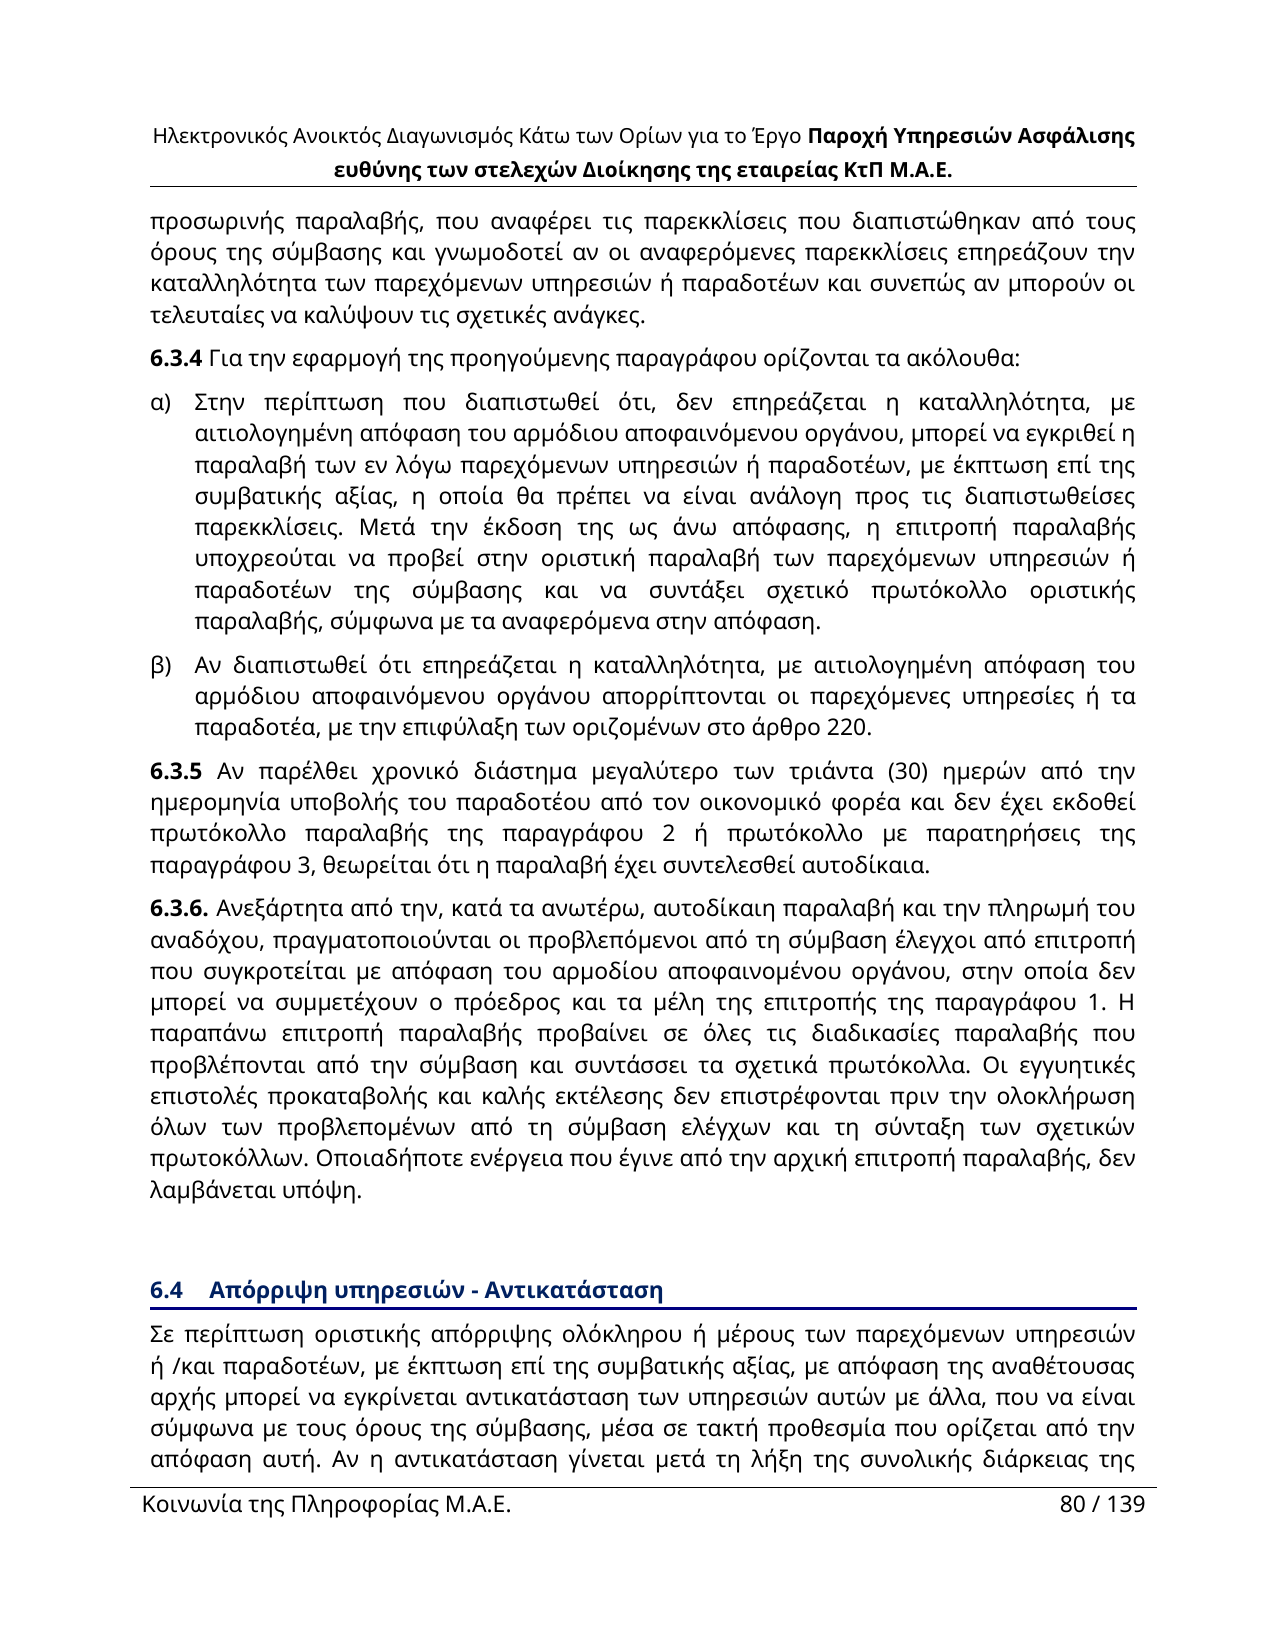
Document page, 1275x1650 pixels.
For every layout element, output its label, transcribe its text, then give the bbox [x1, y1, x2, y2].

text α) Στην περίπτωση που διαπιστωθεί ότι, δεν επηρεάζεται η καταλληλότητα, με αιτιολογημένη απόφαση του αρμόδιου αποφαινόμενου οργάνου, μπορεί να εγκριθεί η παραλαβή των εν λόγω παρεχόμενων υπηρεσιών ή παραδοτέων, με έκπτωση επί της συμβατικής αξίας, η οποία θα πρέπει να είναι ανάλογη προς τις διαπιστωθείσες παρεκκλίσεις. Μετά την έκδοση της ως άνω απόφασης, η επιτροπή παραλαβής υποχρεούται να προβεί στην οριστική παραλαβή των παρεχόμενων υπηρεσιών ή παραδοτέων της σύμβασης και να συντάξει σχετικό πρωτόκολλο οριστικής παραλαβής, σύμφωνα με τα αναφερόμενα στην απόφαση. [150, 386, 1137, 636]
text β) Αν διαπιστωθεί ότι επηρεάζεται η καταλληλότητα, με αιτιολογημένη απόφαση του αρμόδιου αποφαινόμενου οργάνου απορρίπτονται οι παρεχόμενες υπηρεσίες ή τα παραδοτέα, με την επιφύλαξη των οριζομένων στο άρθρο 220. [150, 649, 1137, 742]
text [150, 205, 1137, 330]
text 6.3.4 Για την εφαρμογή της προηγούμενης παραγράφου ορίζονται τα ακόλουθα: [150, 342, 1137, 374]
subtitle 6.4 Απόρριψη υπηρεσιών - Αντικατάσταση [150, 1274, 1137, 1307]
text 6.3.5 Αν παρέλθει χρονικό διάστημα μεγαλύτερο των τριάντα (30) ημερών από την ημερομηνία υποβολής του παραδοτέου από τον οικονομικό φορέα και δεν έχει εκδοθεί πρωτόκολλο παραλαβής της παραγράφου 2 ή πρωτόκολλο με παρατηρήσεις της παραγράφου 3, θεωρείται ότι η παραλαβή έχει συντελεσθεί αυτοδίκαια. [150, 755, 1137, 880]
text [150, 1318, 1137, 1475]
text 6.3.6. Ανεξάρτητα από την, κατά τα ανωτέρω, αυτοδίκαιη παραλαβή και την πληρωμή του αναδόχου, πραγματοποιούνται οι προβλεπόμενοι από τη σύμβαση έλεγχοι από επιτροπή που συγκροτείται με απόφαση του αρμοδίου αποφαινομένου οργάνου, στην οποία δεν μπορεί να συμμετέχουν ο πρόεδρος και τα μέλη της επιτροπής της παραγράφου 1. Η παραπάνω επιτροπή παραλαβής προβαίνει σε όλες τις διαδικασίες παραλαβής που προβλέπονται από την σύμβαση και συντάσσει τα σχετικά πρωτόκολλα. Οι εγγυητικές επιστολές προκαταβολής και καλής εκτέλεσης δεν επιστρέφονται πριν την ολοκλήρωση όλων των προβλεπομένων από τη σύμβαση ελέγχων και τη σύνταξη των σχετικών πρωτοκόλλων. Οποιαδήποτε ενέργεια που έγινε από την αρχική επιτροπή παραλαβής, δεν λαμβάνεται υπόψη. [150, 892, 1137, 1205]
